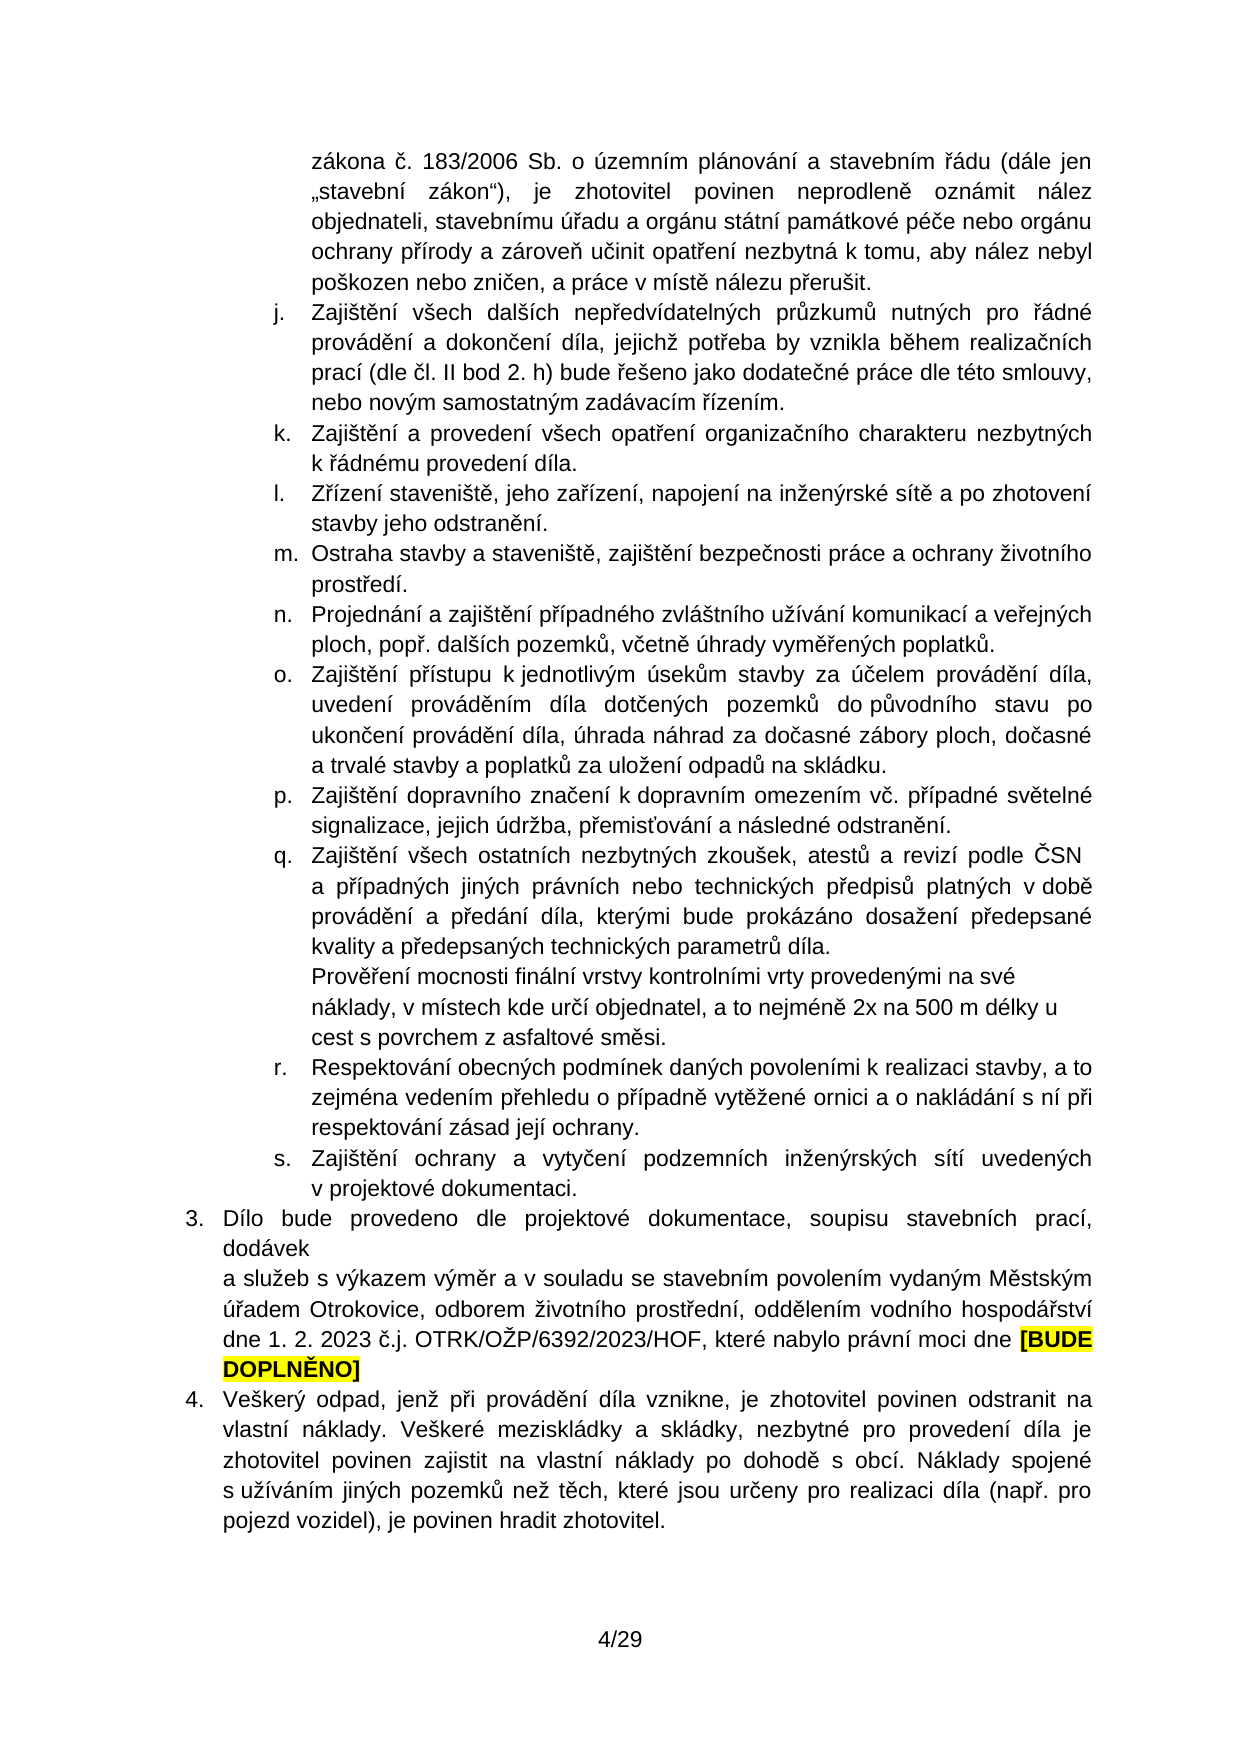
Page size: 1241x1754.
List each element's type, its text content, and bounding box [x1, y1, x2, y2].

list Zajištění přístupu k jednotlivým úsekům stavby za účelem provádění díla, uvedení prováděním díla dotčených pozemků do původního stavu po ukončení provádění díla, úhrada náhrad za dočasné zábory ploch, dočasné a trvalé stavby a poplatků za uložení odpadů na skládku. [274, 661, 1093, 778]
list Zřízení staveniště, jeho zařízení, napojení na inženýrské sítě a po zhotovení stavby jeho odstranění. [274, 480, 1093, 536]
list Prověření mocnosti finální vrstvy kontrolními vrty provedenými na své náklady, v místech kde určí objednatel, a to nejméně 2x na 500 m délky u cest s povrchem z asfaltové směsi. [311, 963, 1093, 1050]
list Respektování obecných podmínek daných povoleními k realizaci stavby, a to zejména vedením přehledu o případně vytěžené ornici a o nakládání s ní při respektování zásad její ochrany. [274, 1054, 1093, 1141]
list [274, 148, 1093, 295]
list Zajištění dopravního značení k dopravním omezením vč. případné světelné signalizace, jejich údržba, přemisťování a následné odstranění. [274, 782, 1093, 838]
list Zajištění všech ostatních nezbytných zkoušek, atestů a revizí podle ČSN a případných jiných právních nebo technických předpisů platných v době provádění a předání díla, kterými bude prokázáno dosažení předepsané kvality a předepsaných technických parametrů díla. [274, 842, 1093, 959]
list Zajištění ochrany a vytyčení podzemních inženýrských sítí uvedených v projektové dokumentaci. [274, 1144, 1093, 1201]
list Projednání a zajištění případného zvláštního užívání komunikací a veřejných ploch, popř. dalších pozemků, včetně úhrady vyměřených poplatků. [274, 601, 1093, 657]
list Veškerý odpad, jenž při provádění díla vznikne, je zhotovitel povinen odstranit na vlastní náklady. Veškeré meziskládky a skládky, nezbytné pro provedení díla je zhotovitel povinen zajistit na vlastní náklady po dohodě s obcí. Náklady spojené s užíváním jiných pozemků než těch, které jsou určeny pro realizaci díla (např. pro pojezd vozidel), je povinen hradit zhotovitel. [185, 1386, 1093, 1533]
list Ostraha stavby a staveniště, zajištění bezpečnosti práce a ochrany životního prostředí. [274, 540, 1093, 597]
list Zajištění a provedení všech opatření organizačního charakteru nezbytných k řádnému provedení díla. [274, 419, 1093, 476]
list Zajištění všech dalších nepředvídatelných průzkumů nutných pro řádné provádění a dokončení díla, jejichž potřeba by vznikla během realizačních prací (dle čl. II bod 2. h) bude řešeno jako dodatečné práce dle této smlouvy, nebo novým samostatným zadávacím řízením. [274, 299, 1093, 416]
list Dílo bude provedeno dle projektové dokumentace, soupisu stavebních prací, dodávek a služeb s výkazem výměr a v souladu se stavebním povolením vydaným Městským úřadem Otrokovice, odborem životního prostřední, oddělením vodního hospodářství dne 1. 2. 2023 č.j. OTRK/OŽP/6392/2023/HOF, které nabylo právní moci dne [BUDE DOPLNĚNO] [185, 1205, 1093, 1382]
